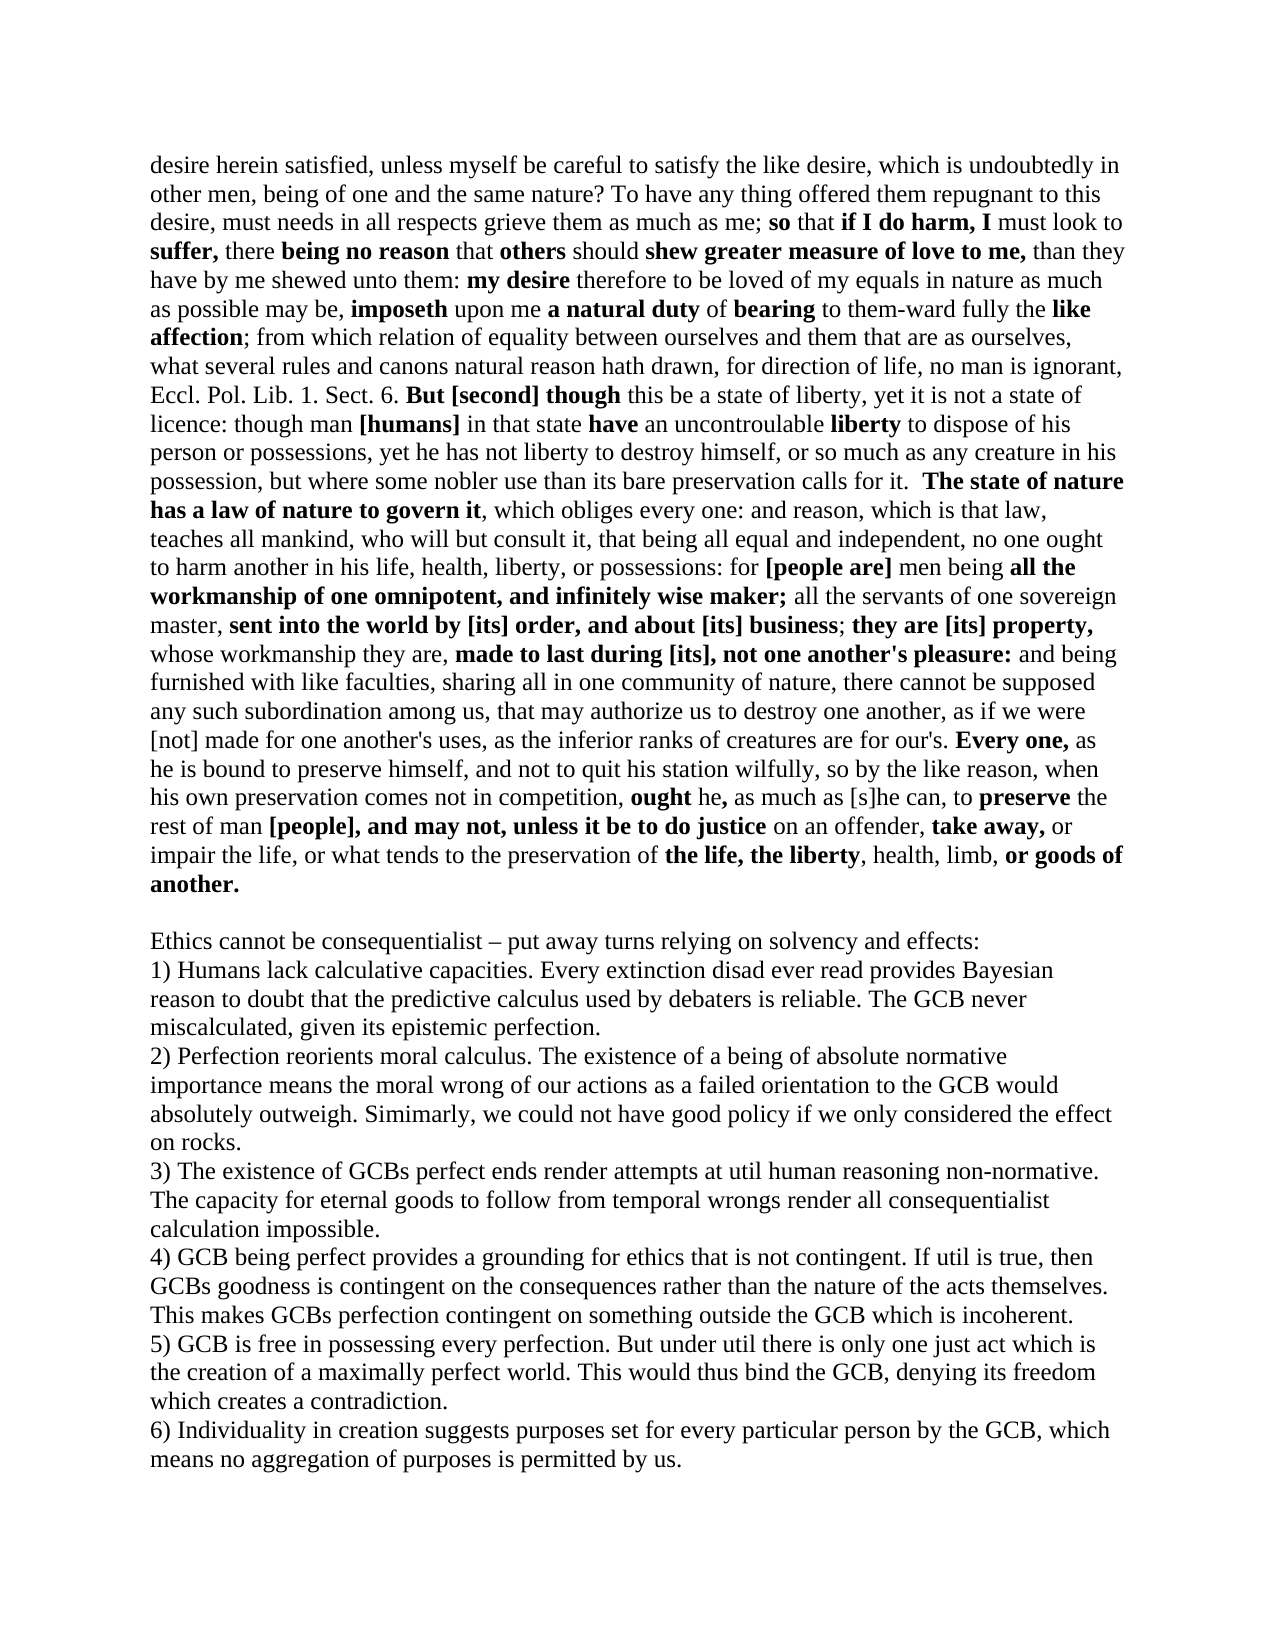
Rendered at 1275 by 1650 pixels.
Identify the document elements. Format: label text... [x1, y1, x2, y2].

text Ethics cannot be consequentialist – put away turns relying on solvency and effects: [150, 926, 1125, 955]
text 3) The existence of GCBs perfect ends render attempts at util human reasoning non-normative. The capacity for eternal goods to follow from temporal wrongs render all consequentialist calculation impossible. [150, 1156, 1125, 1242]
text 6) Individuality in creation suggests purposes set for every particular person by the GCB, which means no aggregation of purposes is permitted by us. [150, 1415, 1125, 1472]
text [150, 150, 1125, 897]
text 1) Humans lack calculative capacities. Every extinction disad ever read provides Bayesian reason to doubt that the predictive calculus used by debaters is reliable. The GCB never miscalculated, given its epistemic perfection. [150, 955, 1125, 1041]
text 2) Perfection reorients moral calculus. The existence of a being of absolute normative importance means the moral wrong of our actions as a failed orientation to the GCB would absolutely outweigh. Simimarly, we could not have good policy if we only considered the effect on rocks. [150, 1041, 1125, 1156]
text 5) GCB is free in possessing every perfection. But under util there is only one just act which is the creation of a maximally perfect world. This would thus bind the GCB, denying its freedom which creates a contradiction. [150, 1329, 1125, 1415]
text 4) GCB being perfect provides a grounding for ethics that is not contingent. If util is true, then GCBs goodness is contingent on the consequences rather than the nature of the acts themselves. This makes GCBs perfection contingent on something outside the GCB which is incoherent. [150, 1242, 1125, 1329]
